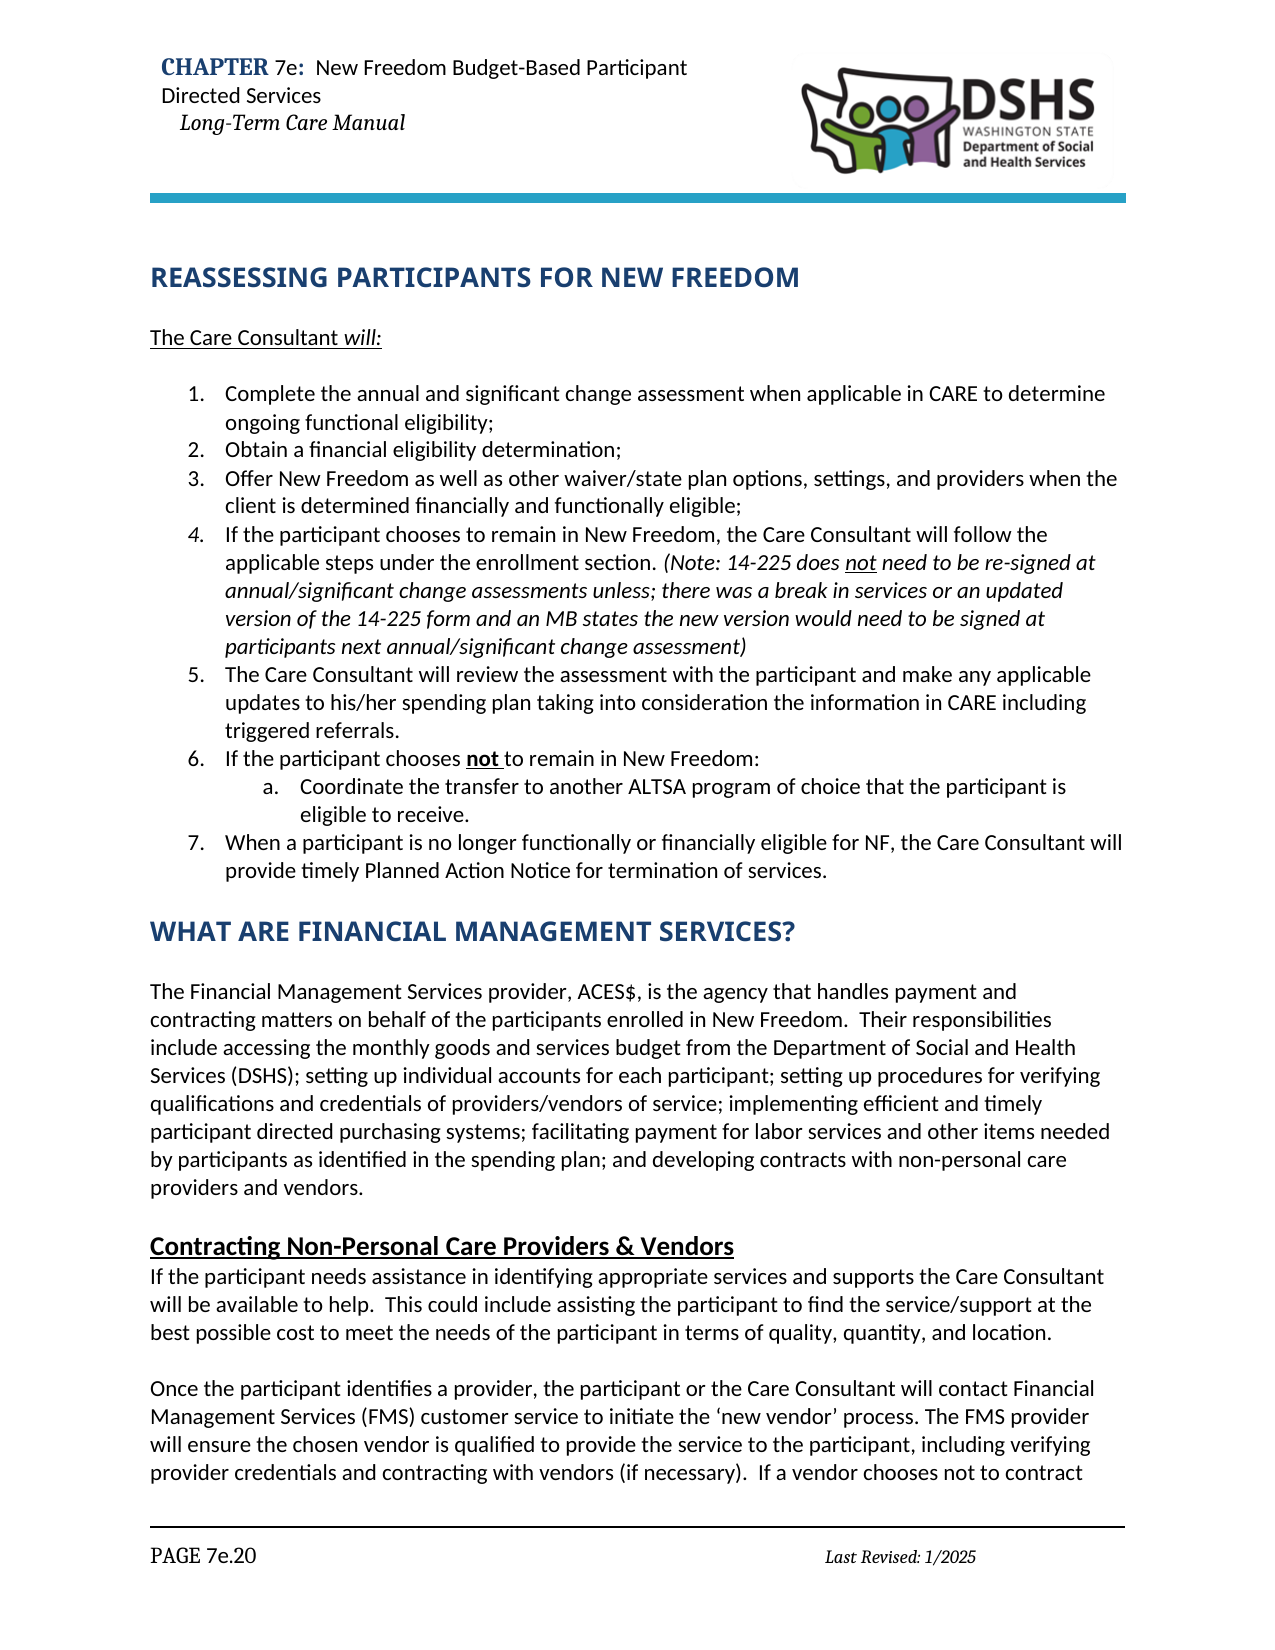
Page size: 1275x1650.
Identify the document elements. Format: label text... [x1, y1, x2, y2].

text The Care Consultant will: [150, 323, 1125, 352]
subtitle Reassessing Participants for New Freedom [150, 259, 1125, 296]
subtitle What are Financial Management Services? [150, 912, 1125, 949]
list The Care Consultant will review the assessment with the participant and make any applicable updates to his/her spending plan taking into consideration the information in CARE including triggered referrals. [187, 660, 1125, 744]
text The Financial Management Services provider, ACES$, is the agency that handles payment and contracting matters on behalf of the participants enrolled in New Freedom. Their responsibilities include accessing the monthly goods and services budget from the Department of Social and Health Services (DSHS); setting up individual accounts for each participant; setting up procedures for verifying qualifications and credentials of providers/vendors of service; implementing efficient and timely participant directed purchasing systems; facilitating payment for labor services and other items needed by participants as identified in the spending plan; and developing contracts with non-personal care providers and vendors. [150, 977, 1125, 1201]
subtitle Contracting Non-Personal Care Providers & Vendors [150, 1229, 1125, 1262]
picture [791, 52, 1115, 189]
list If the participant chooses to remain in New Freedom, the Care Consultant will follow the applicable steps under the enrollment section. (Note: 14-225 does not need to be re-signed at annual/significant change assessments unless; there was a break in services or an updated version of the 14-225 form and an MB states the new version would need to be signed at participants next annual/significant change assessment) [187, 520, 1125, 660]
text If the participant needs assistance in identifying appropriate services and supports the Care Consultant will be available to help. This could include assisting the participant to find the service/support at the best possible cost to meet the needs of the participant in terms of quality, quantity, and location. [150, 1262, 1125, 1346]
list When a participant is no longer functionally or financially eligible for NF, the Care Consultant will provide timely Planned Action Notice for termination of services. [187, 828, 1125, 884]
list Coordinate the transfer to another ALTSA program of choice that the participant is eligible to receive. [262, 772, 1125, 828]
list Complete the annual and significant change assessment when applicable in CARE to determine ongoing functional eligibility; [187, 379, 1125, 436]
list Offer New Freedom as well as other waiver/state plan options, settings, and providers when the client is determined financially and functionally eligible; [187, 464, 1125, 520]
list Obtain a financial eligibility determination; [187, 436, 1125, 464]
list If the participant chooses not to remain in New Freedom: [187, 744, 1125, 772]
